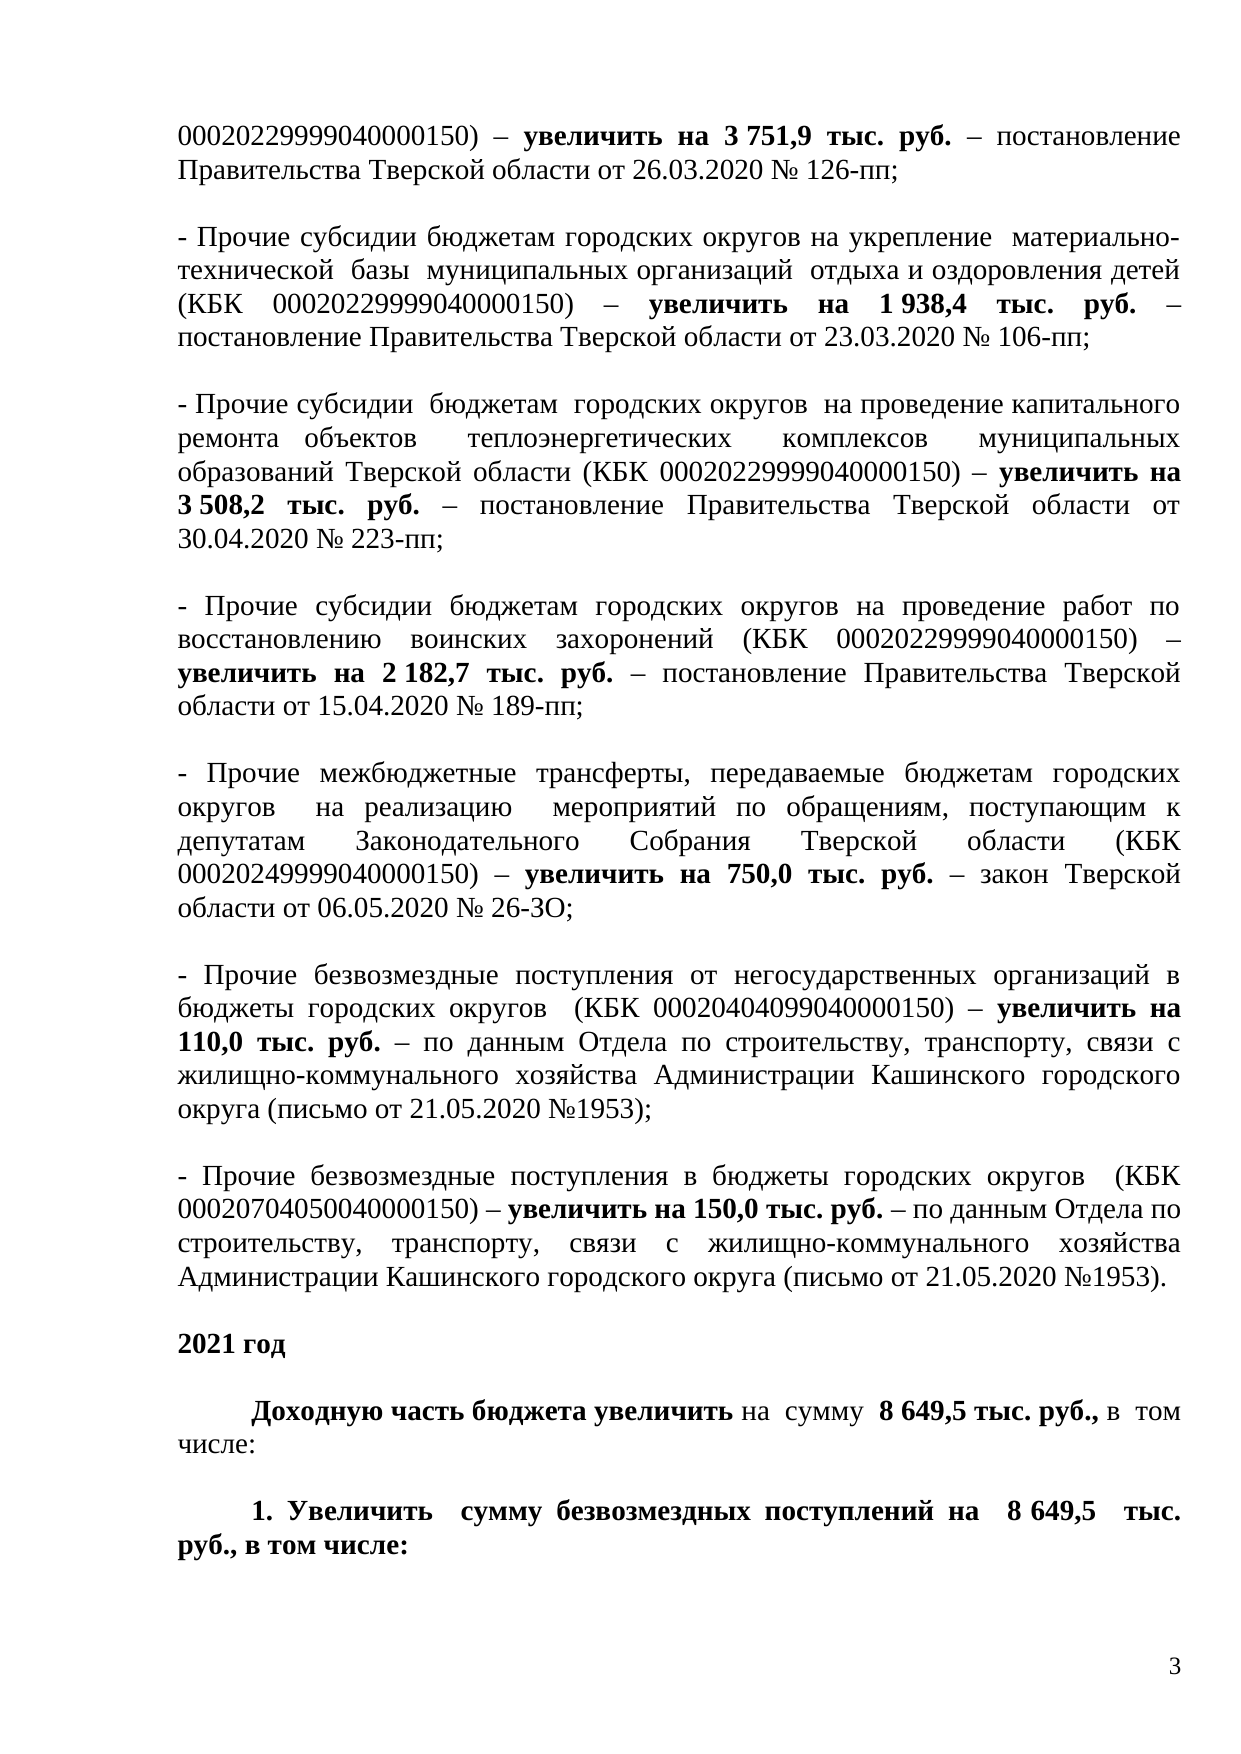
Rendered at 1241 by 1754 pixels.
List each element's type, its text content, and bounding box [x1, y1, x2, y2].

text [177, 118, 1181, 185]
text 1. Увеличить сумму безвозмездных поступлений на 8 649,5 тыс. руб., в том числе: [177, 1493, 1181, 1561]
text - Прочие межбюджетные трансферты, передаваемые бюджетам городских округов на реализацию мероприятий по обращениям, поступающим к депутатам Законодательного Собрания Тверской области (КБК 00020249999040000150) – увеличить на 750,0 тыс. руб. – закон Тверской области от 06.05.2020 № 26-ЗО; [177, 756, 1181, 923]
text - Прочие субсидии бюджетам городских округов на укрепление материально-технической базы муниципальных организаций отдыха и оздоровления детей (КБК 00020229999040000150) – увеличить на 1 938,4 тыс. руб. – постановление Правительства Тверской области от 23.03.2020 № 106-пп; [177, 219, 1181, 353]
text 2021 год [177, 1326, 1181, 1359]
text Доходную часть бюджета увеличить на сумму 8 649,5 тыс. руб., в том числе: [177, 1393, 1181, 1460]
text - Прочие субсидии бюджетам городских округов на проведение работ по восстановлению воинских захоронений (КБК 00020229999040000150) – увеличить на 2 182,7 тыс. руб. – постановление Правительства Тверской области от 15.04.2020 № 189-пп; [177, 588, 1181, 722]
text - Прочие субсидии бюджетам городских округов на проведение капитального ремонта объектов теплоэнергетических комплексов муниципальных образований Тверской области (КБК 00020229999040000150) – увеличить на 3 508,2 тыс. руб. – постановление Правительства Тверской области от 30.04.2020 № 223-пп; [177, 387, 1181, 554]
text - Прочие безвозмездные поступления от негосударственных организаций в бюджеты городских округов (КБК 00020404099040000150) – увеличить на 110,0 тыс. руб. – по данным Отдела по строительству, транспорту, связи с жилищно-коммунального хозяйства Администрации Кашинского городского округа (письмо от 21.05.2020 №1953); [177, 957, 1181, 1124]
text - Прочие безвозмездные поступления в бюджеты городских округов (КБК 00020704050040000150) – увеличить на 150,0 тыс. руб. – по данным Отдела по строительству, транспорту, связи с жилищно-коммунального хозяйства Администрации Кашинского городского округа (письмо от 21.05.2020 №1953). [177, 1158, 1181, 1292]
